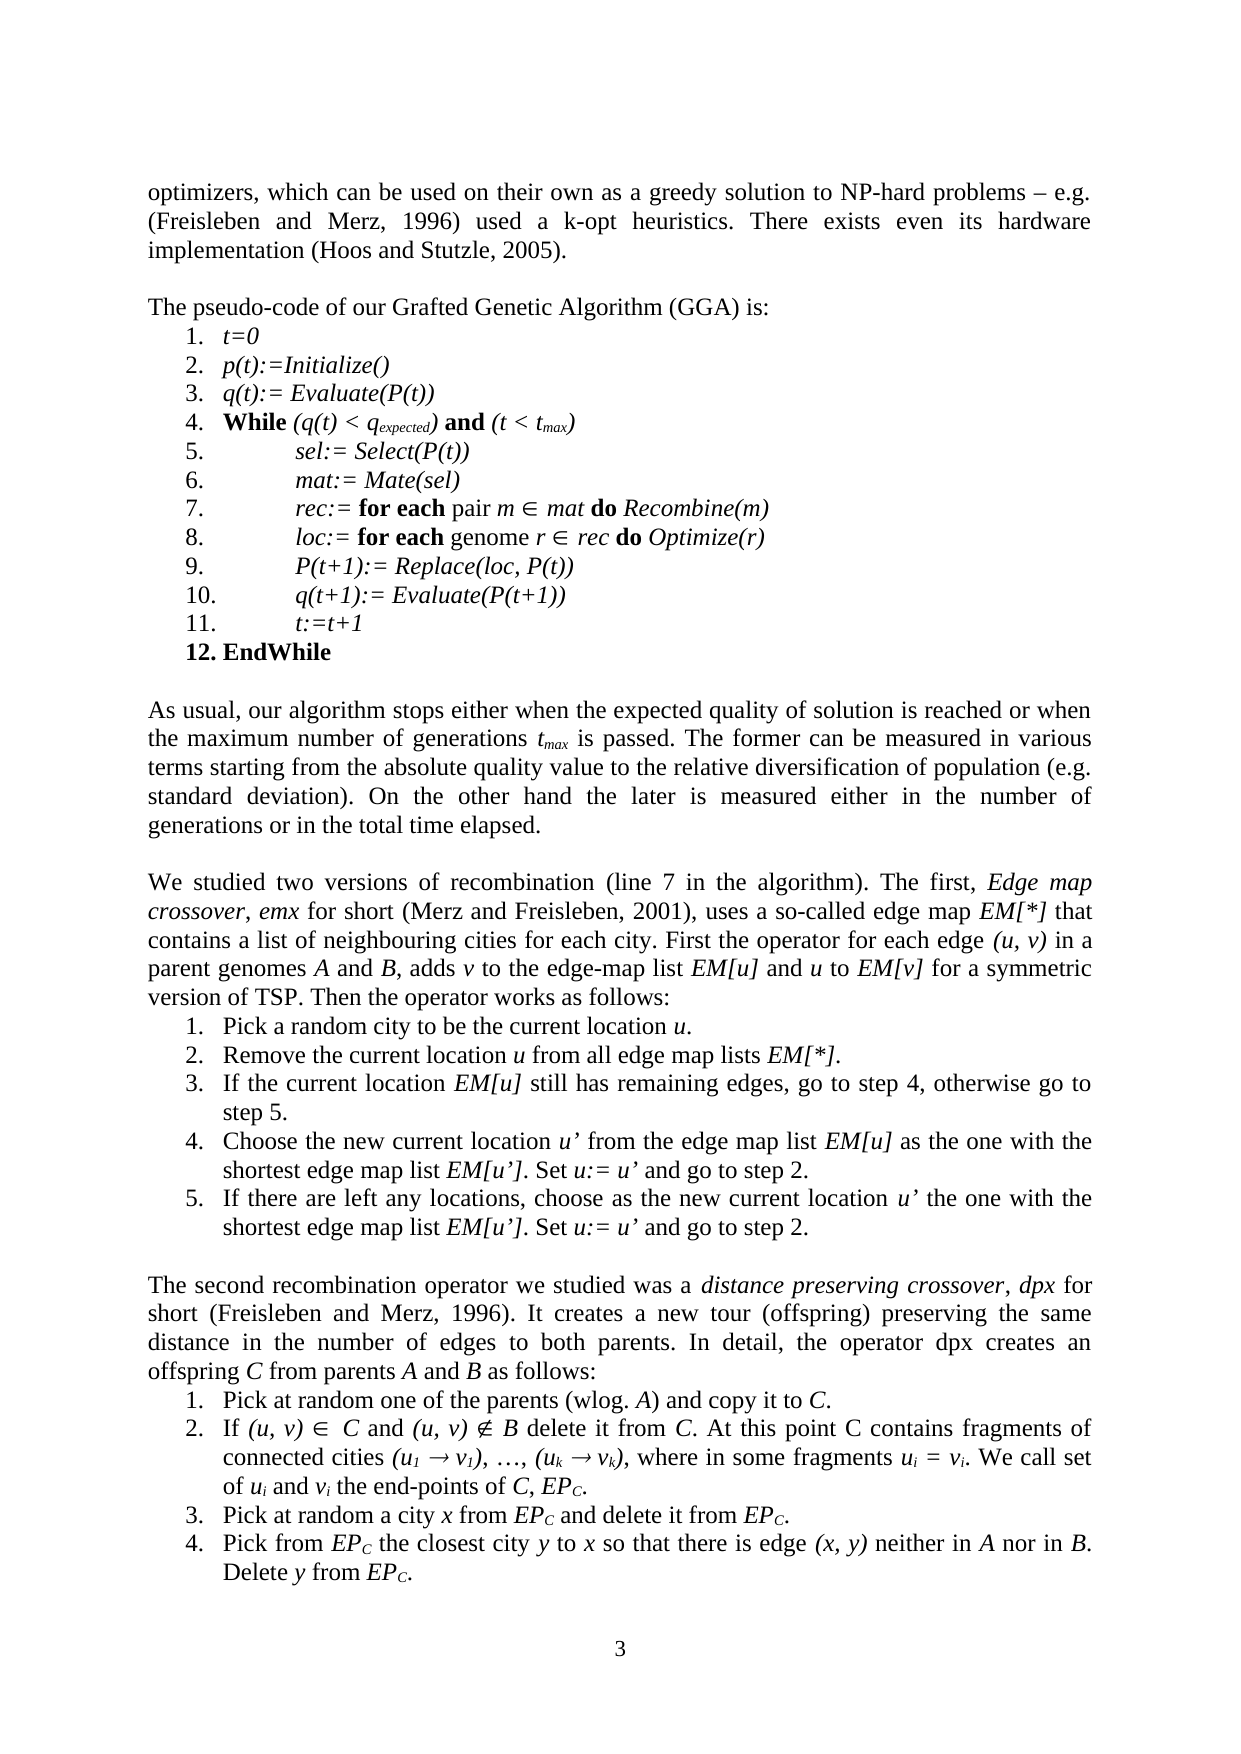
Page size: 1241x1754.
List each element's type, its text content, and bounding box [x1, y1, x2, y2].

list sel:= Select(P(t)) [185, 436, 1092, 465]
list Choose the new current location u’ from the edge map list EM[u] as the one with the shortest edge map list EM[u’]. Set u:= u’ and go to step 2. [185, 1126, 1092, 1183]
list Pick a random city to be the current location u. [185, 1011, 1092, 1040]
list loc:= for each genome r rec do Optimize(r) [185, 522, 1092, 551]
list While (q(t) < qexpected) and (t < tmax) [185, 407, 1092, 436]
text The second recombination operator we studied was a distance preserving crossover, dpx for short (Freisleben and Merz, 1996). It creates a new tour (offspring) preserving the same distance in the number of edges to both parents. In detail, the operator dpx creates an offspring C from parents A and B as follows: [148, 1270, 1092, 1385]
list If there are left any locations, choose as the new current location u’ the one with the shortest edge map list EM[u’]. Set u:= u’ and go to step 2. [185, 1183, 1092, 1241]
list If (u, v) C and (u, v) B delete it from C. At this point C contains fragments of connected cities (u1 v1), …, (uk vk), where in some fragments ui = vi. We call set of ui and vi the end-points of C, EPC. [185, 1413, 1092, 1500]
list t=0 [185, 321, 1092, 350]
list Pick at random one of the parents (wlog. A) and copy it to C. [185, 1385, 1092, 1413]
list rec:= for each pair m mat do Recombine(m) [185, 493, 1092, 522]
list EndWhile [185, 637, 1092, 666]
text The pseudo-code of our Grafted Genetic Algorithm (GGA) is: [148, 292, 1092, 321]
list Remove the current location u from all edge map lists EM[*]. [185, 1040, 1092, 1068]
list Pick from EPC the closest city y to x so that there is edge (x, y) neither in A nor in B. Delete y from EPC. [185, 1528, 1092, 1586]
list p(t):=Initialize() [185, 350, 1092, 378]
list t:=t+1 [185, 608, 1092, 637]
list If the current location EM[u] still has remaining edges, go to step 4, otherwise go to step 5. [185, 1068, 1092, 1126]
list q(t):= Evaluate(P(t)) [185, 378, 1092, 407]
list P(t+1):= Replace(loc, P(t)) [185, 551, 1092, 580]
list mat:= Mate(sel) [185, 465, 1092, 493]
text We studied two versions of recombination (line 7 in the algorithm). The first, Edge map crossover, emx for short (Merz and Freisleben, 2001), uses a so-called edge map EM[*] that contains a list of neighbouring cities for each city. First the operator for each edge (u, v) in a parent genomes A and B, adds v to the edge-map list EM[u] and u to EM[v] for a symmetric version of TSP. Then the operator works as follows: [148, 867, 1092, 1011]
list q(t+1):= Evaluate(P(t+1)) [185, 580, 1092, 608]
list Pick at random a city x from EPC and delete it from EPC. [185, 1500, 1092, 1528]
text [148, 177, 1092, 263]
text As usual, our algorithm stops either when the expected quality of solution is reached or when the maximum number of generations tmax is passed. The former can be measured in various terms starting from the absolute quality value to the relative diversification of population (e.g. standard deviation). On the other hand the later is measured either in the number of generations or in the total time elapsed. [148, 695, 1092, 838]
